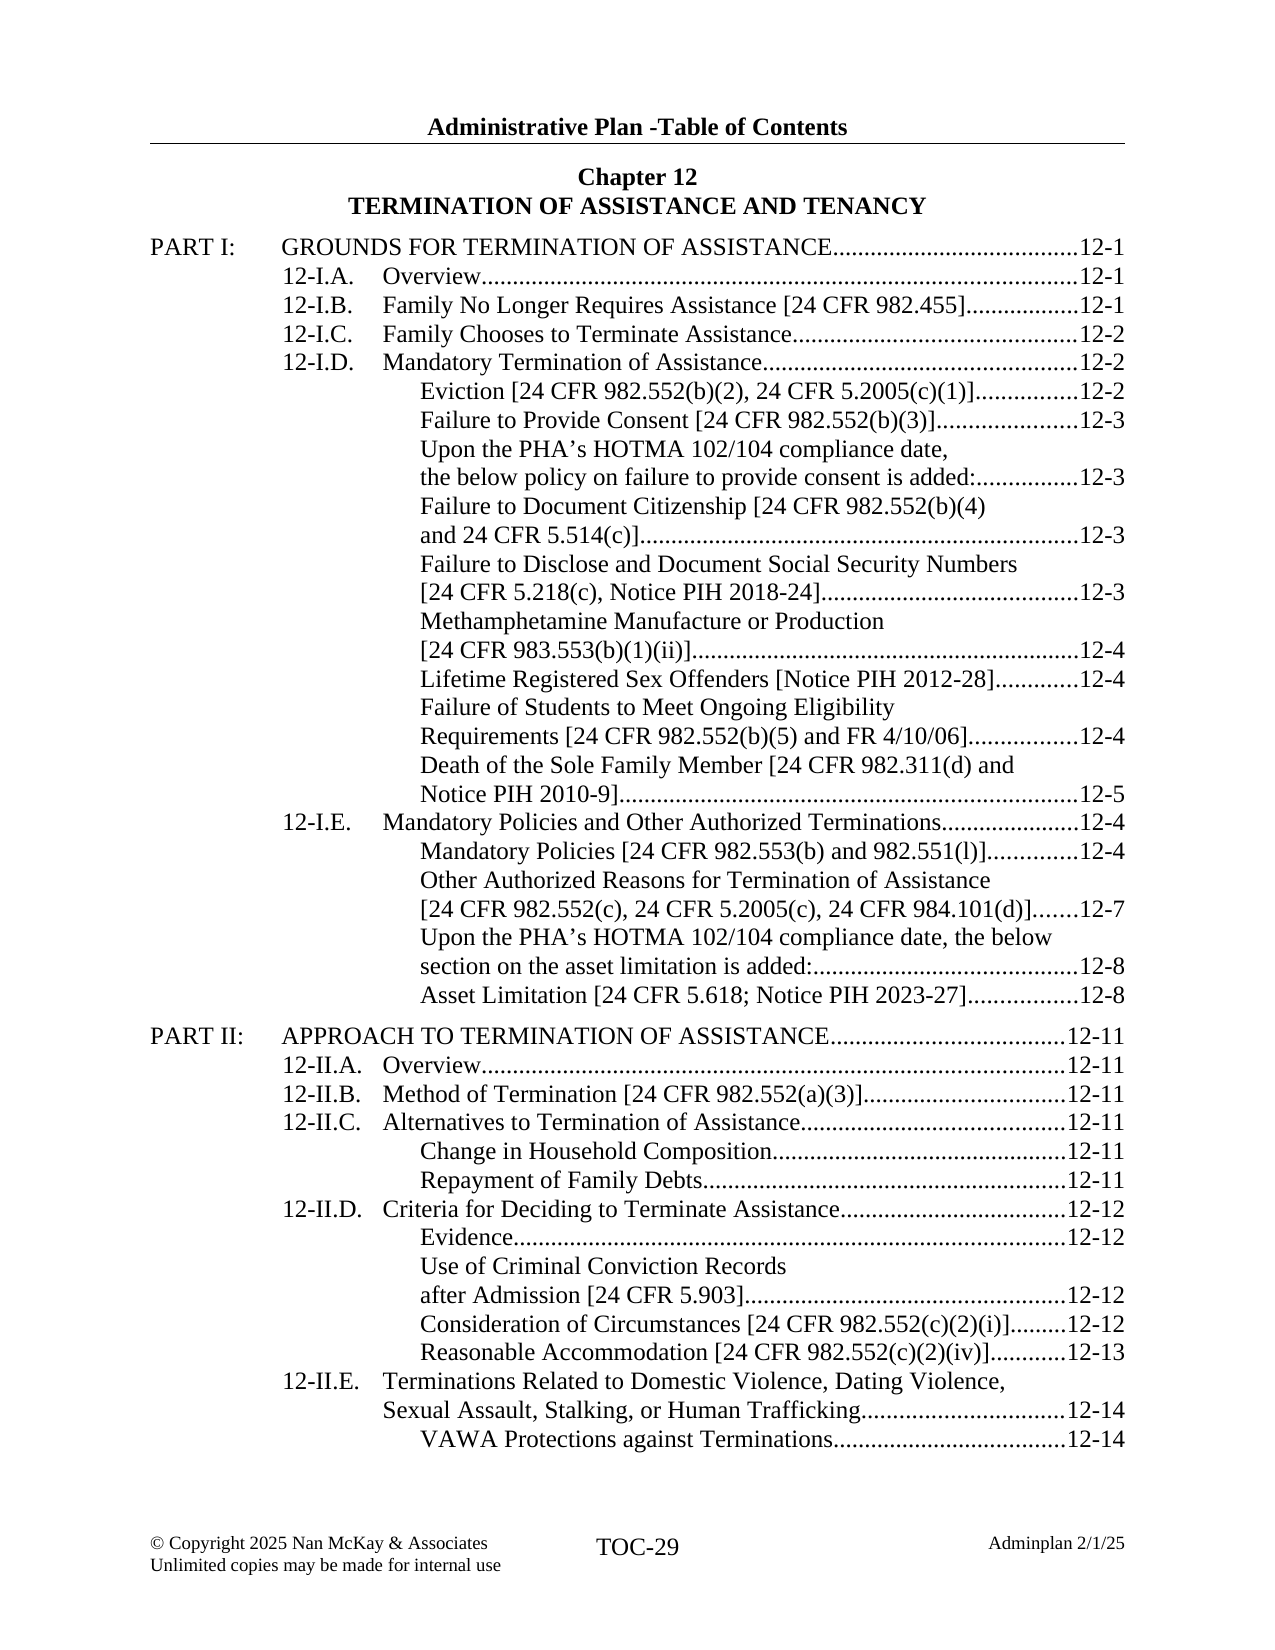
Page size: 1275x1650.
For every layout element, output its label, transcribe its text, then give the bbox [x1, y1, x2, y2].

text Consideration of Circumstances [24 CFR 982.552(c)(2)(i)] 12-12 [420, 1309, 1125, 1337]
text Other Authorized Reasons for Termination of Assistance [24 CFR 982.552(c), 24 CFR 5.2005(c), 24 CFR 984.101(d)] 12-7 [420, 865, 1125, 922]
text VAWA Protections against Terminations 12-14 [420, 1424, 1125, 1452]
text Use of Criminal Conviction Records after Admission [24 CFR 5.903] 12-12 [420, 1251, 1125, 1309]
text Lifetime Registered Sex Offenders [Notice PIH 2012-28] 12-4 [420, 664, 1125, 692]
text 12-II.A. Overview 12-11 [282, 1050, 1125, 1079]
text Failure to Provide Consent [24 CFR 982.552(b)(3)] 12-3 [420, 405, 1125, 434]
text Death of the Sole Family Member [24 CFR 982.311(d) and Notice PIH 2010-9] 12-5 [420, 750, 1125, 807]
text Upon the PHA’s HOTMA 102/104 compliance date, the below policy on failure to provide consent is added: 12-3 [420, 434, 1125, 491]
text Repayment of Family Debts 12-11 [420, 1165, 1125, 1194]
title Chapter 12 [150, 162, 1125, 191]
text 12-II.C. Alternatives to Termination of Assistance 12-11 [282, 1107, 1125, 1136]
text Failure to Document Citizenship [24 CFR 982.552(b)(4) and 24 CFR 5.514(c)] 12-3 [420, 491, 1125, 549]
text 12-I.D. Mandatory Termination of Assistance 12-2 [282, 347, 1125, 376]
text PART II: APPROACH TO TERMINATION OF ASSISTANCE 12-11 [150, 1021, 1125, 1050]
text 12-II.D. Criteria for Deciding to Terminate Assistance 12-12 [282, 1194, 1125, 1222]
text 12-II.E. Terminations Related to Domestic Violence, Dating Violence, Sexual Assault, Stalking, or Human Trafficking 12-14 [282, 1366, 1125, 1424]
text Evidence 12-12 [420, 1222, 1125, 1251]
text PART I: GROUNDS FOR TERMINATION OF ASSISTANCE 12-1 [150, 232, 1125, 261]
text Reasonable Accommodation [24 CFR 982.552(c)(2)(iv)] 12-13 [420, 1337, 1125, 1366]
text Upon the PHA’s HOTMA 102/104 compliance date, the below section on the asset limitation is added: 12-8 [420, 922, 1125, 980]
text Eviction [24 CFR 982.552(b)(2), 24 CFR 5.2005(c)(1)] 12-2 [420, 376, 1125, 405]
text Asset Limitation [24 CFR 5.618; Notice PIH 2023-27] 12-8 [420, 980, 1125, 1009]
text 12-I.B. Family No Longer Requires Assistance [24 CFR 982.455] 12-1 [282, 290, 1125, 319]
text Failure to Disclose and Document Social Security Numbers [24 CFR 5.218(c), Notice PIH 2018-24] 12-3 [420, 549, 1125, 606]
text 12-I.C. Family Chooses to Terminate Assistance 12-2 [282, 319, 1125, 347]
text 12-II.B. Method of Termination [24 CFR 982.552(a)(3)] 12-11 [282, 1079, 1125, 1107]
text 12-I.E. Mandatory Policies and Other Authorized Terminations 12-4 [282, 807, 1125, 836]
text Mandatory Policies [24 CFR 982.553(b) and 982.551(l)] 12-4 [420, 836, 1125, 865]
text Failure of Students to Meet Ongoing Eligibility Requirements [24 CFR 982.552(b)(5) and FR 4/10/06] 12-4 [420, 692, 1125, 750]
title TERMINATION OF ASSISTANCE AND TENANCY [150, 191, 1125, 220]
text Change in Household Composition 12-11 [420, 1136, 1125, 1165]
text 12-I.A. Overview 12-1 [282, 261, 1125, 290]
text Methamphetamine Manufacture or Production [24 CFR 983.553(b)(1)(ii)] 12-4 [420, 606, 1125, 664]
